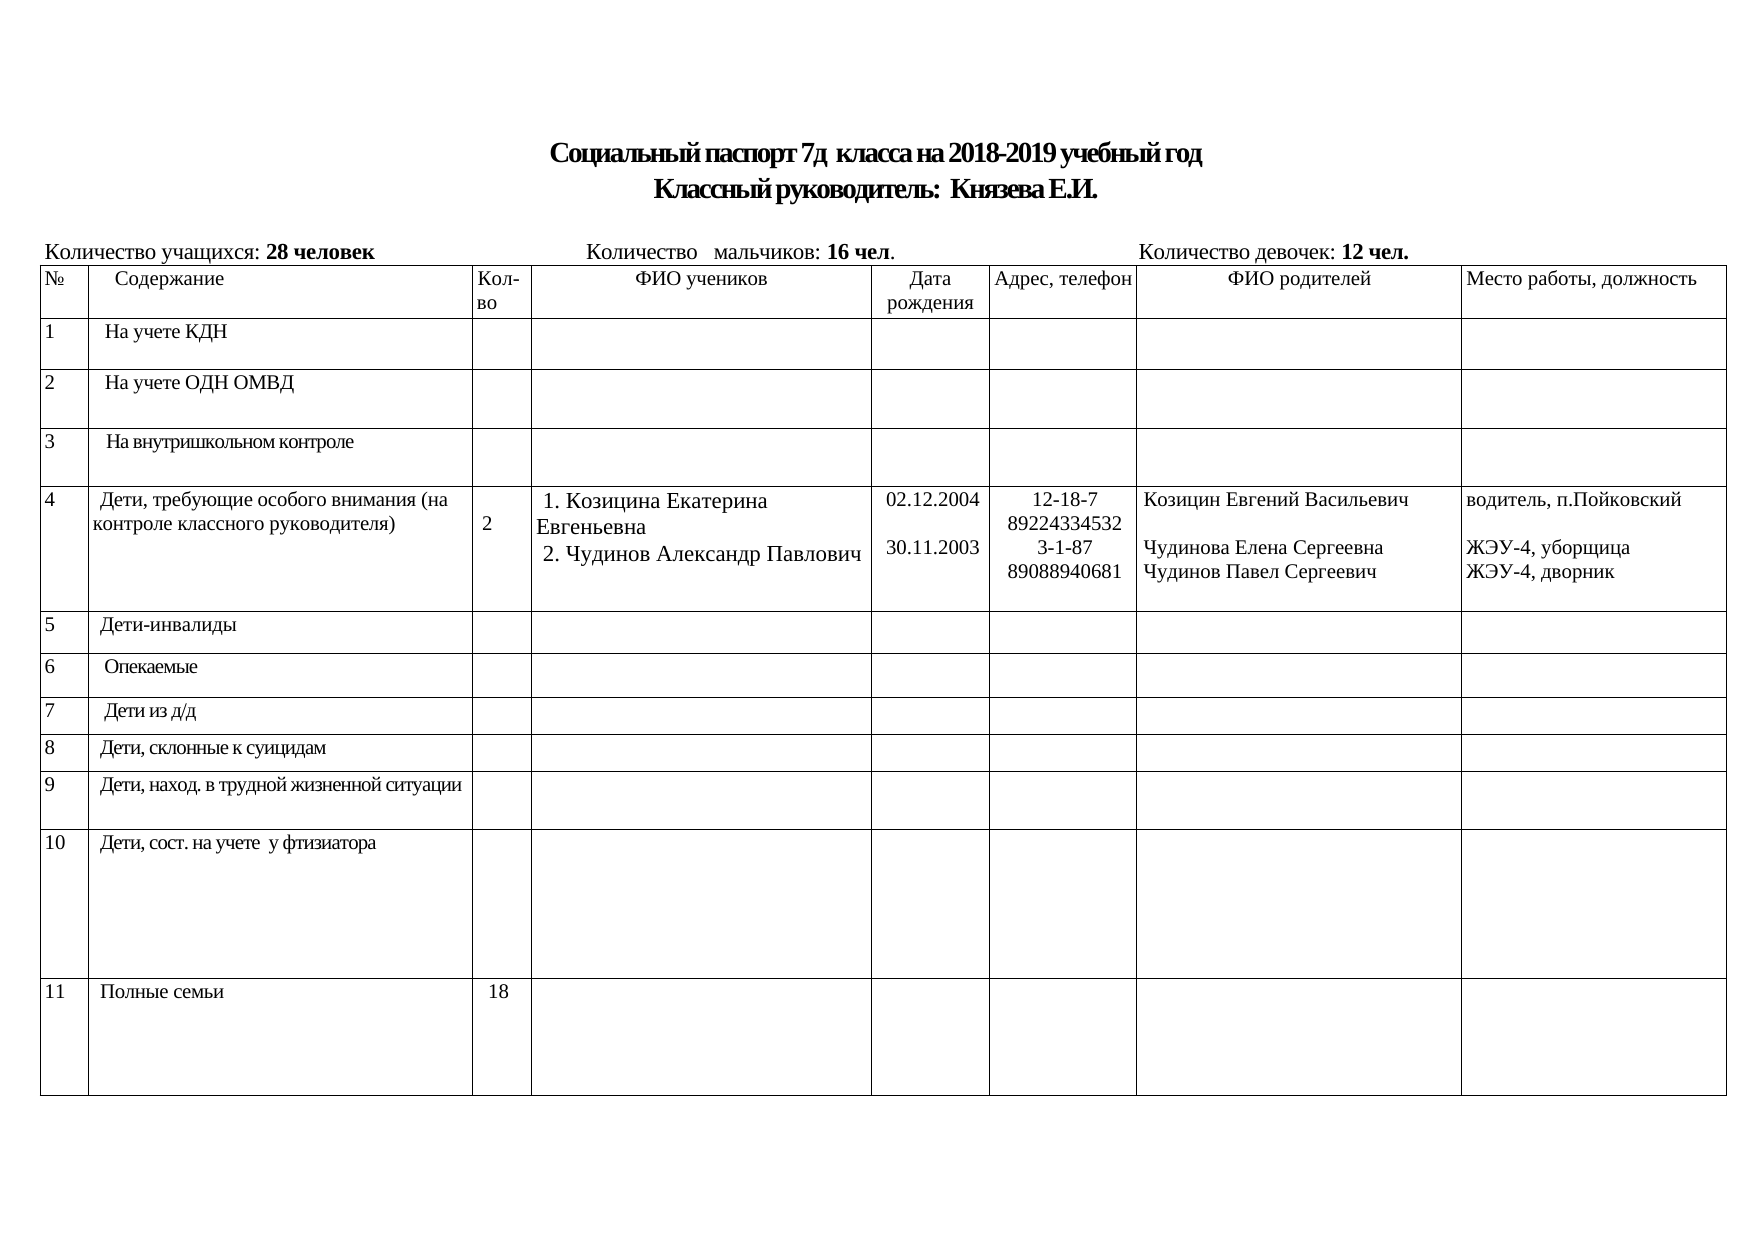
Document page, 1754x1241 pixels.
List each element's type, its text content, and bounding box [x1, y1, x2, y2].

table_cell [532, 772, 871, 828]
table_cell [1462, 698, 1726, 734]
table_cell 4 [41, 487, 88, 611]
table_cell [990, 654, 1136, 697]
table_cell Дети-инвалиды [89, 612, 472, 653]
table_cell На учете КДН [89, 319, 472, 368]
table_cell [1462, 830, 1726, 978]
table_cell [872, 772, 989, 828]
table_cell 6 [41, 654, 88, 697]
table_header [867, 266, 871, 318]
table_cell [1137, 612, 1461, 653]
table_cell [872, 654, 989, 697]
text Классный руководитель: Князева Е.И. [44, 169, 1709, 204]
table_cell [1137, 979, 1461, 1095]
table_cell [990, 698, 1136, 734]
table_cell На внутришкольном контроле [89, 429, 472, 486]
table_cell 2 [41, 370, 88, 428]
table_cell [473, 319, 531, 368]
table_cell [1137, 429, 1461, 486]
table_header Место работы, должность [1462, 266, 1726, 318]
table_cell 1 [41, 319, 88, 368]
table_cell Дети, требующие особого внимания (на контроле классного руководителя) [89, 487, 472, 611]
table_cell 8 [41, 735, 88, 771]
table_cell [990, 735, 1136, 771]
table_cell [872, 612, 989, 653]
table_cell [872, 319, 989, 368]
table_cell [1462, 370, 1726, 428]
table_cell [473, 612, 531, 653]
text Социальный паспорт 7д класса на 2018-2019 учебный год [44, 133, 1709, 169]
table_cell [532, 429, 871, 486]
table_cell [532, 698, 871, 734]
table_cell [1137, 698, 1461, 734]
table_cell [872, 370, 989, 428]
table_cell [532, 370, 871, 428]
table_cell водитель, п.Пойковский ЖЭУ-4, уборщица ЖЭУ-4, дворник [1462, 487, 1726, 611]
table_cell [473, 429, 531, 486]
table_cell 2 [473, 487, 531, 611]
table_cell [990, 830, 1136, 978]
table_cell [990, 319, 1136, 368]
table_cell [532, 319, 871, 368]
table_cell [473, 654, 531, 697]
table_cell На учете ОДН ОМВД [89, 370, 472, 428]
table_cell [473, 370, 531, 428]
table_cell Дети из д/д [89, 698, 472, 734]
table_cell 12-18-7 89224334532 3-1-87 89088940681 [990, 487, 1136, 611]
table_cell Дети, сост. на учете у фтизиатора [89, 830, 472, 978]
table_cell [872, 830, 989, 978]
table_cell [990, 772, 1136, 828]
table_cell [1137, 830, 1461, 978]
table_cell [1462, 612, 1726, 653]
table_cell [473, 772, 531, 828]
table_cell [1462, 772, 1726, 828]
table_cell Козицин Евгений Васильевич Чудинова Елена Сергеевна Чудинов Павел Сергеевич [1137, 487, 1461, 611]
table_cell [532, 979, 871, 1095]
table_cell [872, 429, 989, 486]
table_cell 02.12.2004 30.11.2003 [872, 487, 989, 611]
table_cell Дети, склонные к суицидам [89, 735, 472, 771]
table_cell [1137, 772, 1461, 828]
table_cell [532, 612, 871, 653]
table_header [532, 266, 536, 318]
table_header № [41, 266, 88, 318]
table_cell [532, 830, 871, 978]
table_cell 18 [473, 979, 531, 1095]
table_cell 1. Козицина Екатерина Евгеньевна 2. Чудинов Александр Павлович [532, 487, 871, 611]
table_cell [473, 735, 531, 771]
table_cell [1462, 654, 1726, 697]
table_cell [990, 429, 1136, 486]
table_cell [872, 735, 989, 771]
table_cell [1137, 735, 1461, 771]
table_header Кол-во [473, 266, 531, 318]
table_cell [1462, 319, 1726, 368]
table_cell [872, 698, 989, 734]
table_header ФИО родителей [1137, 266, 1461, 318]
table_header Адрес, телефон [990, 266, 1136, 318]
table_cell [1462, 429, 1726, 486]
table_cell Дети, наход. в трудной жизненной ситуации [89, 772, 472, 828]
table_cell [532, 735, 871, 771]
table_cell [1462, 979, 1726, 1095]
table_cell 11 [41, 979, 88, 1095]
table_cell [473, 830, 531, 978]
table_cell 9 [41, 772, 88, 828]
table_cell [990, 370, 1136, 428]
table_cell [990, 979, 1136, 1095]
table_cell [1137, 319, 1461, 368]
table_header Содержание [89, 266, 472, 318]
table_cell [1137, 370, 1461, 428]
table_cell 10 [41, 830, 88, 978]
table_cell [872, 979, 989, 1095]
table_cell 5 [41, 612, 88, 653]
table_cell [1462, 735, 1726, 771]
table_cell Полные семьи [89, 979, 472, 1095]
text Количество учащихся: 28 человек Количество мальчиков: 16 чел. Количество девочек: 12 чел. [44, 238, 1709, 264]
table_cell [473, 698, 531, 734]
table_header Дата рождения [872, 266, 989, 318]
table_cell 7 [41, 698, 88, 734]
table_cell [1137, 654, 1461, 697]
table_cell [990, 612, 1136, 653]
table_cell 3 [41, 429, 88, 486]
table_cell [532, 654, 871, 697]
table_cell Опекаемые [89, 654, 472, 697]
